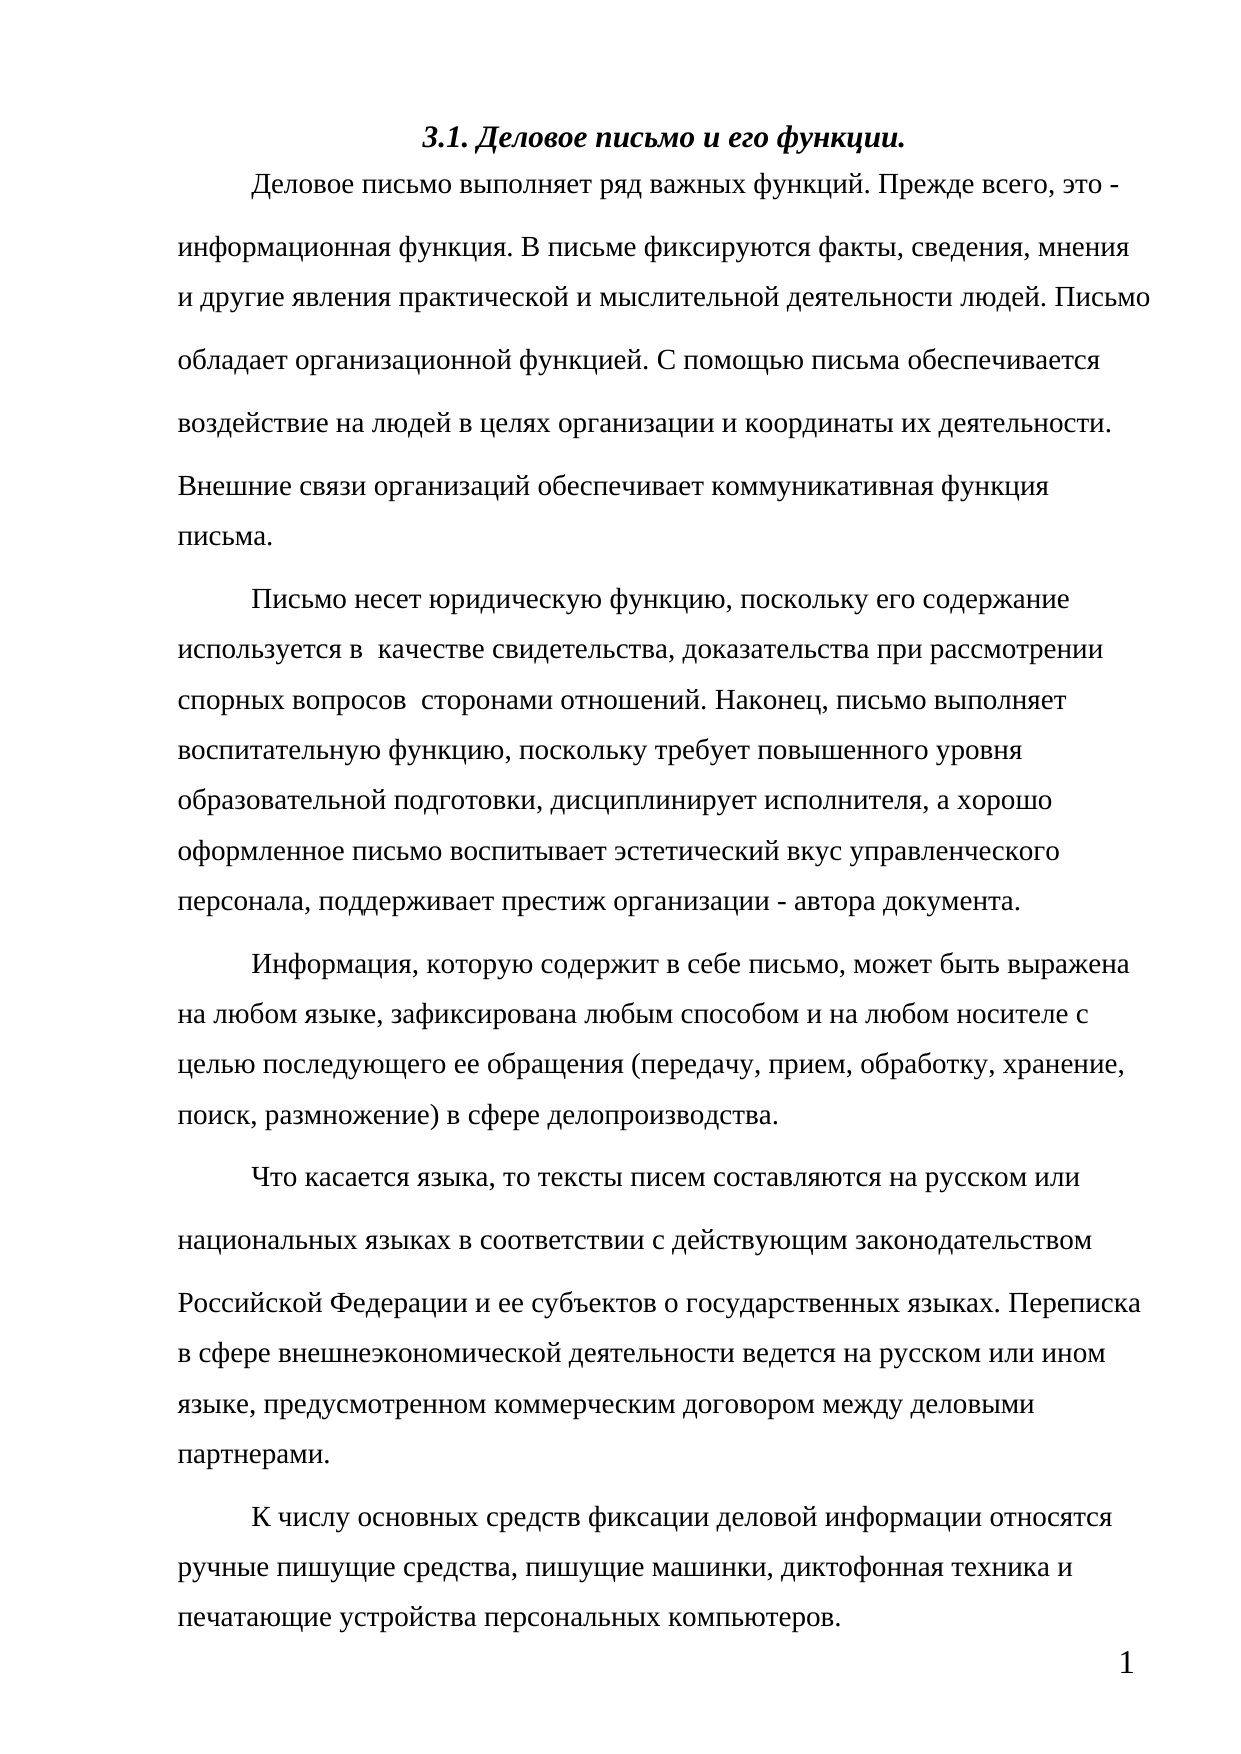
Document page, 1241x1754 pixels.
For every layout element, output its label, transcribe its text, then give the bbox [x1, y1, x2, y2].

text Внешние связи организаций обеспечивает коммуникативная функция письма. [177, 468, 1152, 552]
text Что касается языка, то тексты писем составляются на русском или [177, 1159, 1152, 1193]
text Деловое письмо выполняет ряд важных функций. Прежде всего, это - [177, 166, 1152, 200]
text К числу основных средств фиксации деловой информации относятся ручные пишущие средства, пишущие машинки, диктофонная техника и печатающие устройства персональных компьютеров. [177, 1499, 1152, 1633]
text Российской Федерации и ее субъектов о государственных языках. Переписка в сфере внешнеэкономической деятельности ведется на русском или ином языке, предусмотренном коммерческим договором между деловыми партнерами. [177, 1285, 1152, 1470]
text Информация, которую содержит в себе письмо, может быть выражена на любом языке, зафиксирована любым способом и на любом носителе с целью последующего ее обращения (передачу, прием, обработку, хранение, поиск, размножение) в сфере делопроизводства. [177, 946, 1152, 1130]
text воздействие на людей в целях организации и координаты их деятельности. [177, 405, 1152, 439]
text 3.1. Деловое письмо и его функции. [177, 118, 1152, 154]
text информационная функция. В письме фиксируются факты, сведения, мнения и другие явления практической и мыслительной деятельности людей. Письмо [177, 229, 1152, 313]
text обладает организационной функцией. С помощью письма обеспечивается [177, 342, 1152, 376]
text национальных языках в соответствии с действующим законодательством [177, 1222, 1152, 1256]
text Письмо несет юридическую функцию, поскольку его содержание используется в качестве свидетельства, доказательства при рассмотрении спорных вопросов сторонами отношений. Наконец, письмо выполняет воспитательную функцию, поскольку требует повышенного уровня образовательной подготовки, дисциплинирует исполнителя, а хорошо оформленное письмо воспитывает эстетический вкус управленческого персонала, поддерживает престиж организации - автора документа. [177, 581, 1152, 917]
